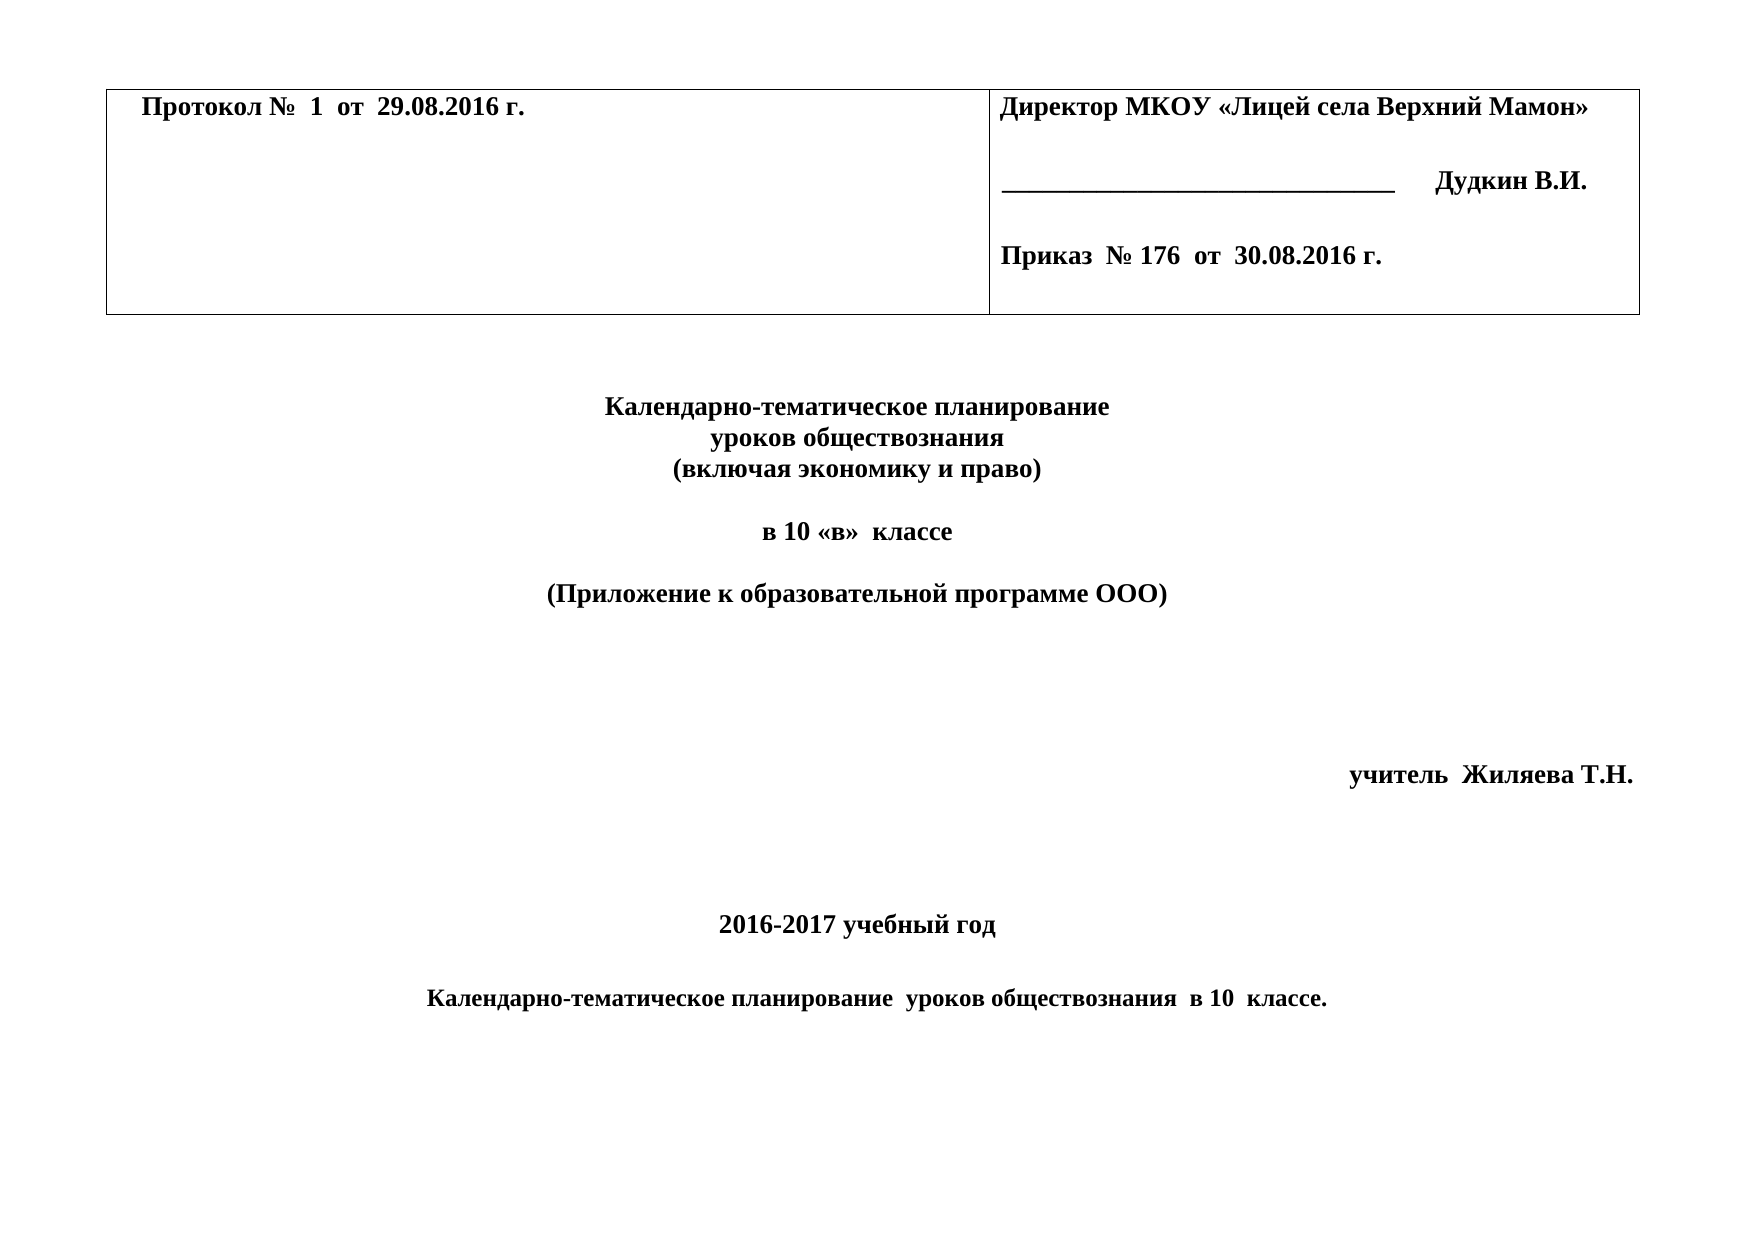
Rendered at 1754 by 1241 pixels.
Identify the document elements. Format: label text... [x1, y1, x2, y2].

text в 10 «в» классе [81, 515, 1634, 546]
text Календарно-тематическое планирование [81, 390, 1634, 421]
text учитель Жиляева Т.Н. [81, 758, 1634, 789]
text 2016-2017 учебный год [81, 908, 1634, 939]
table_header Рассмотрено на заседании МС Протокол № 1 от 29.08.2016 г. [107, 90, 989, 314]
text (включая экономику и право) [81, 452, 1634, 484]
text (Приложение к образовательной программе ООО) [81, 577, 1634, 608]
text уроков обществознания [81, 421, 1634, 452]
table_header «Утверждаю» Директор МКОУ «Лицей села Верхний Мамон» _____________________________ Дудкин В.И. Приказ № 176 от 30.08.2016 г. [990, 90, 1639, 314]
text Календарно-тематическое планирование уроков обществознания в 10 классе. [118, 983, 1636, 1011]
